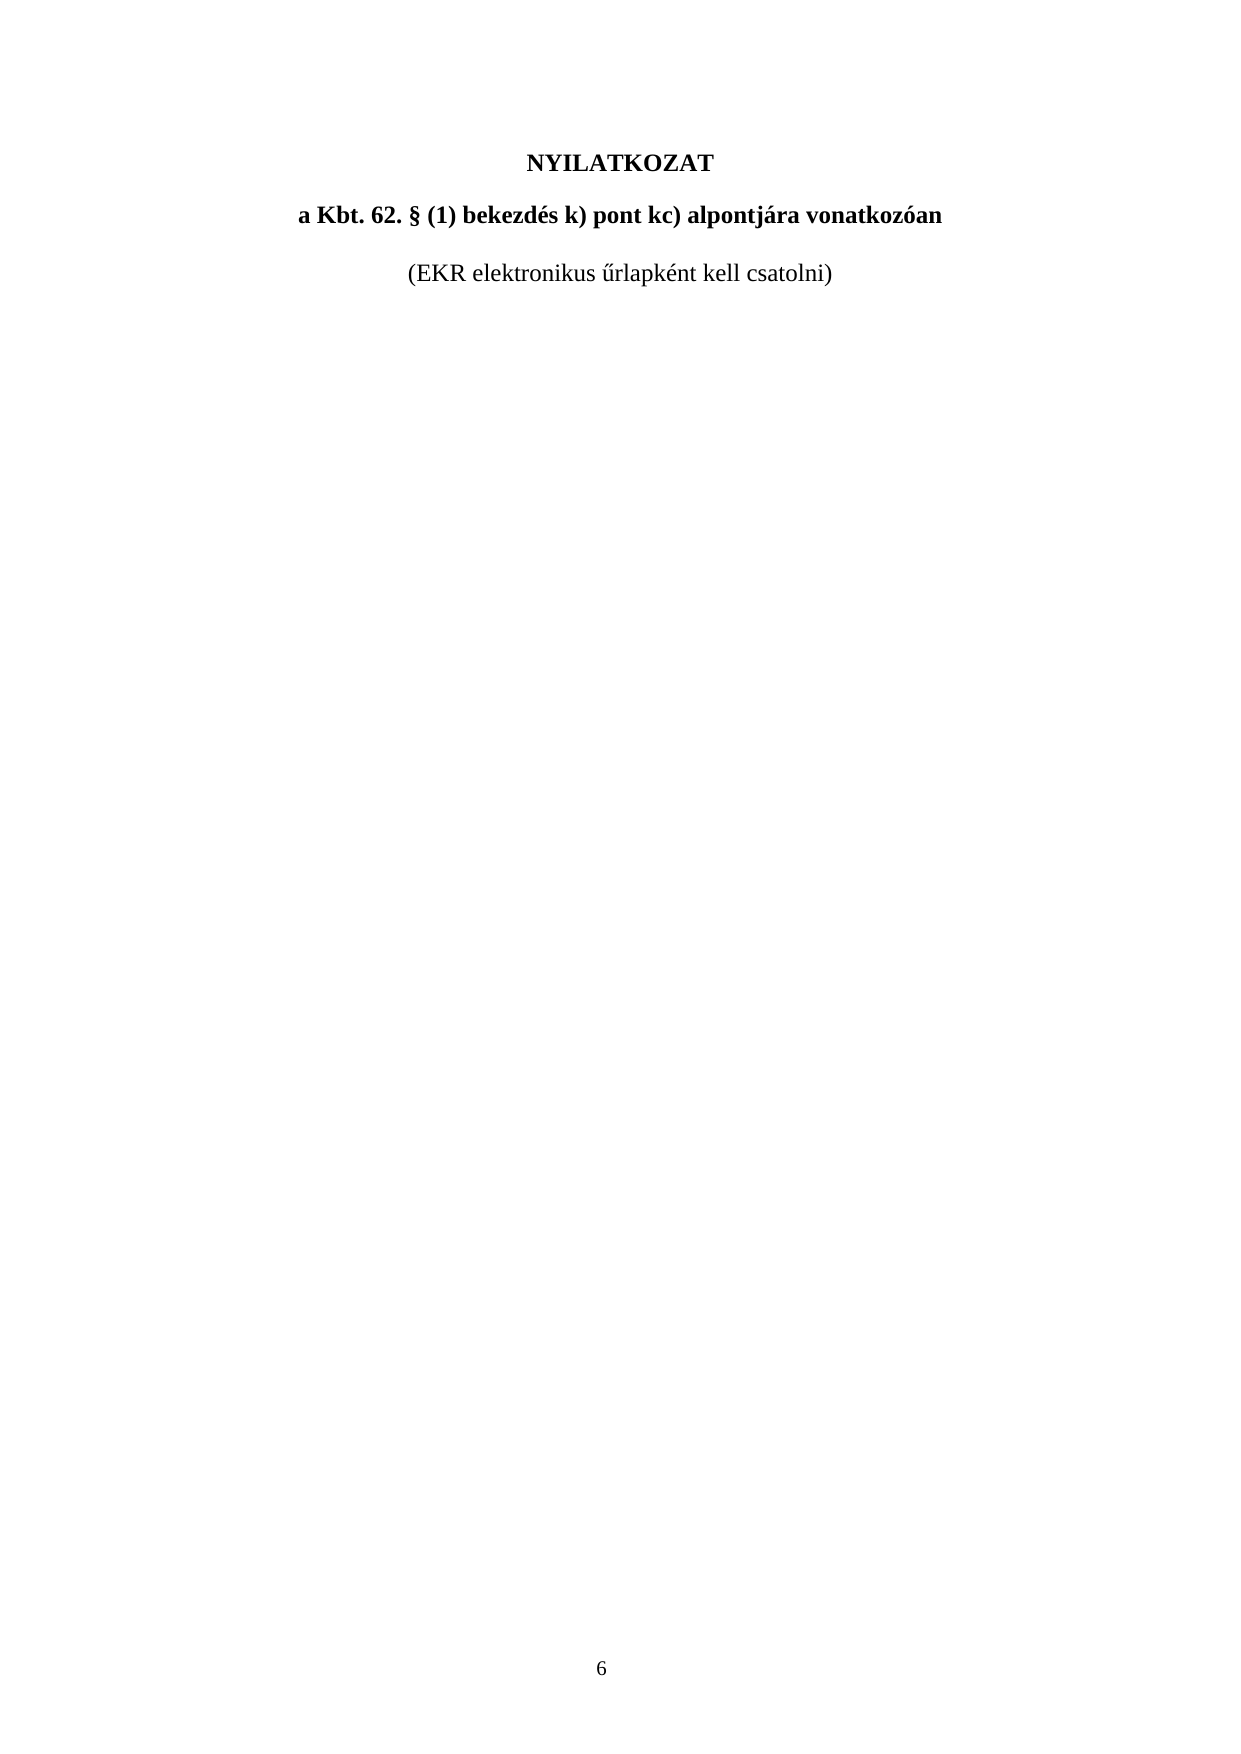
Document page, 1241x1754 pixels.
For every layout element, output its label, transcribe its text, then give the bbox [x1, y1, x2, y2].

text NYILATKOZAT [148, 148, 1093, 176]
text a Kbt. 62. § (1) bekezdés k) pont kc) alpontjára vonatkozóan [148, 200, 1093, 229]
text (EKR elektronikus űrlapként kell csatolni) [148, 258, 1093, 287]
